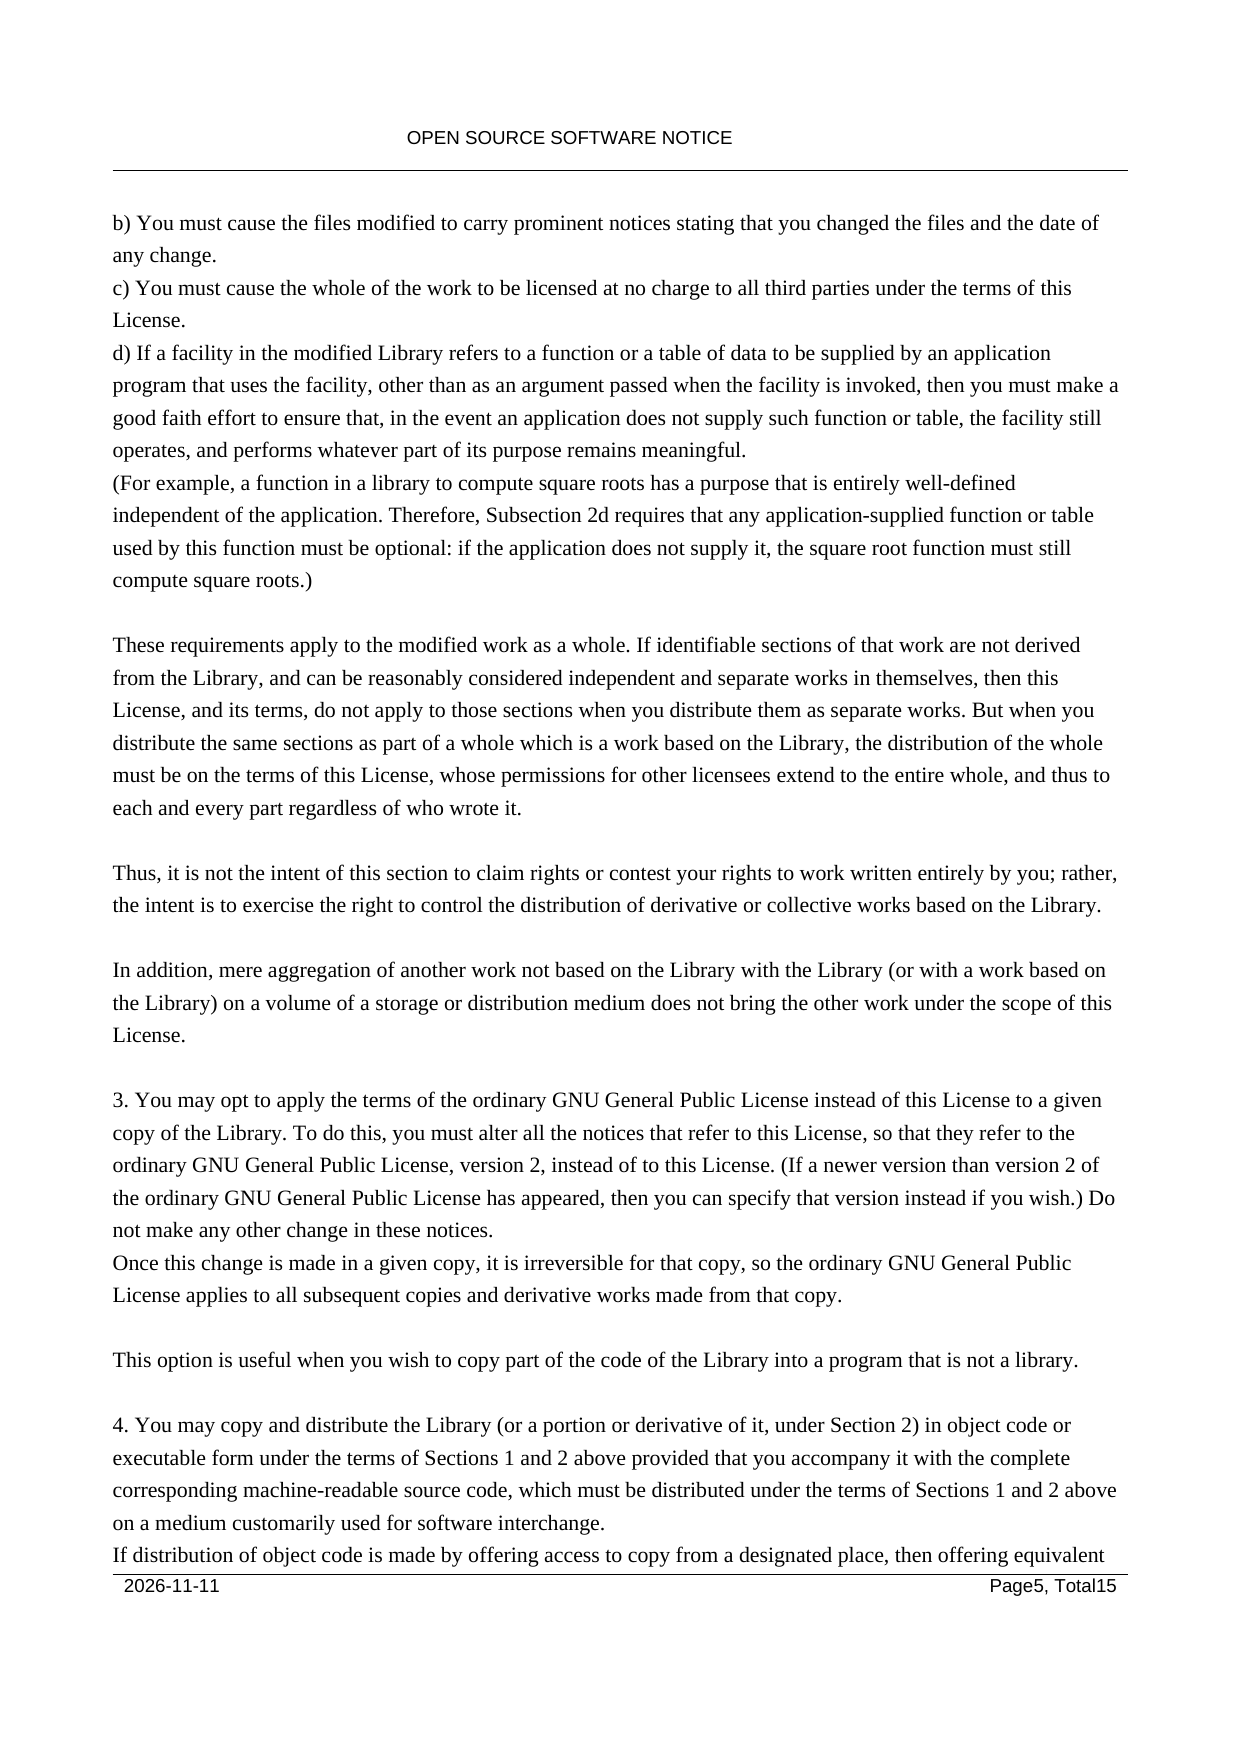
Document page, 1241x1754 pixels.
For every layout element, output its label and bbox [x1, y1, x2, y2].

text [112, 206, 1128, 1571]
